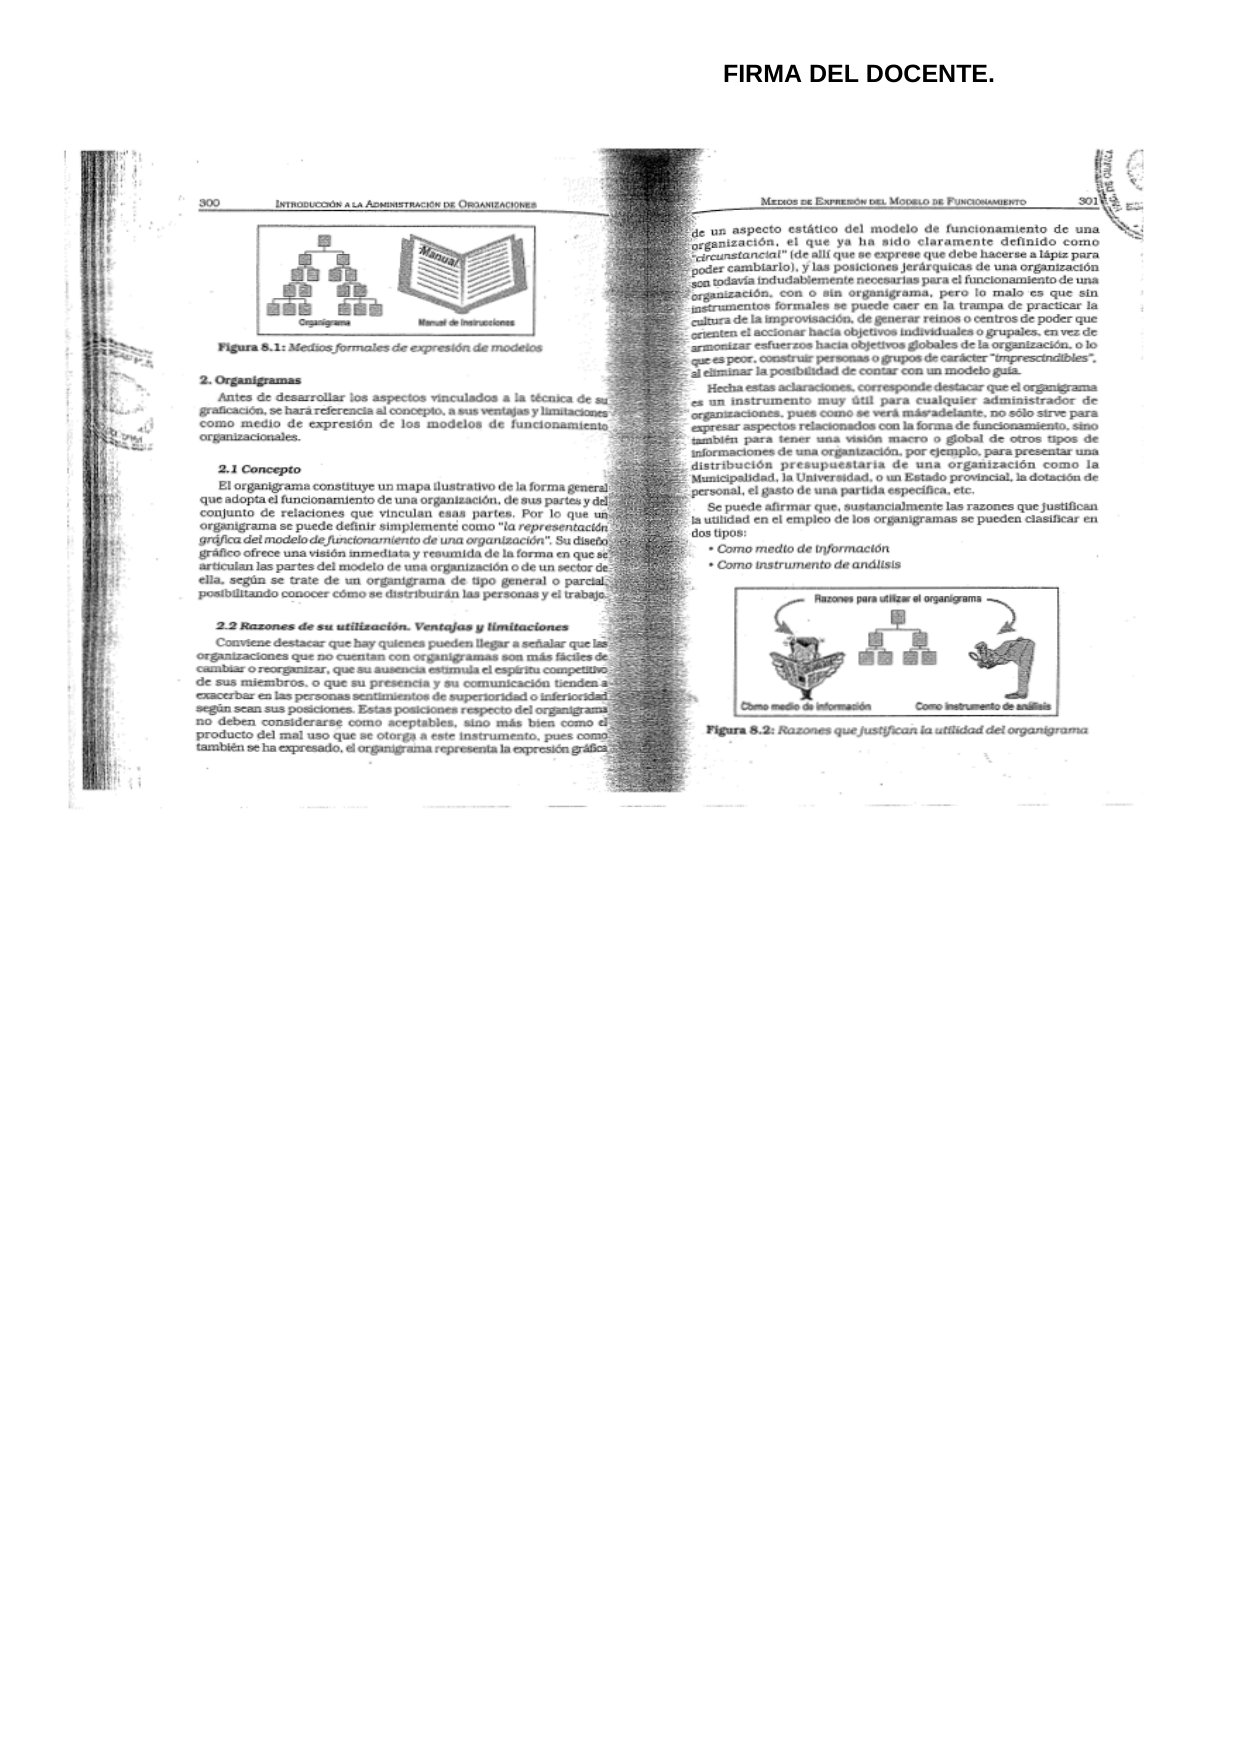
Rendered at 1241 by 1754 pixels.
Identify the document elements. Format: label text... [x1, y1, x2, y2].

text FIRMA DEL DOCENTE. [723, 59, 1181, 88]
